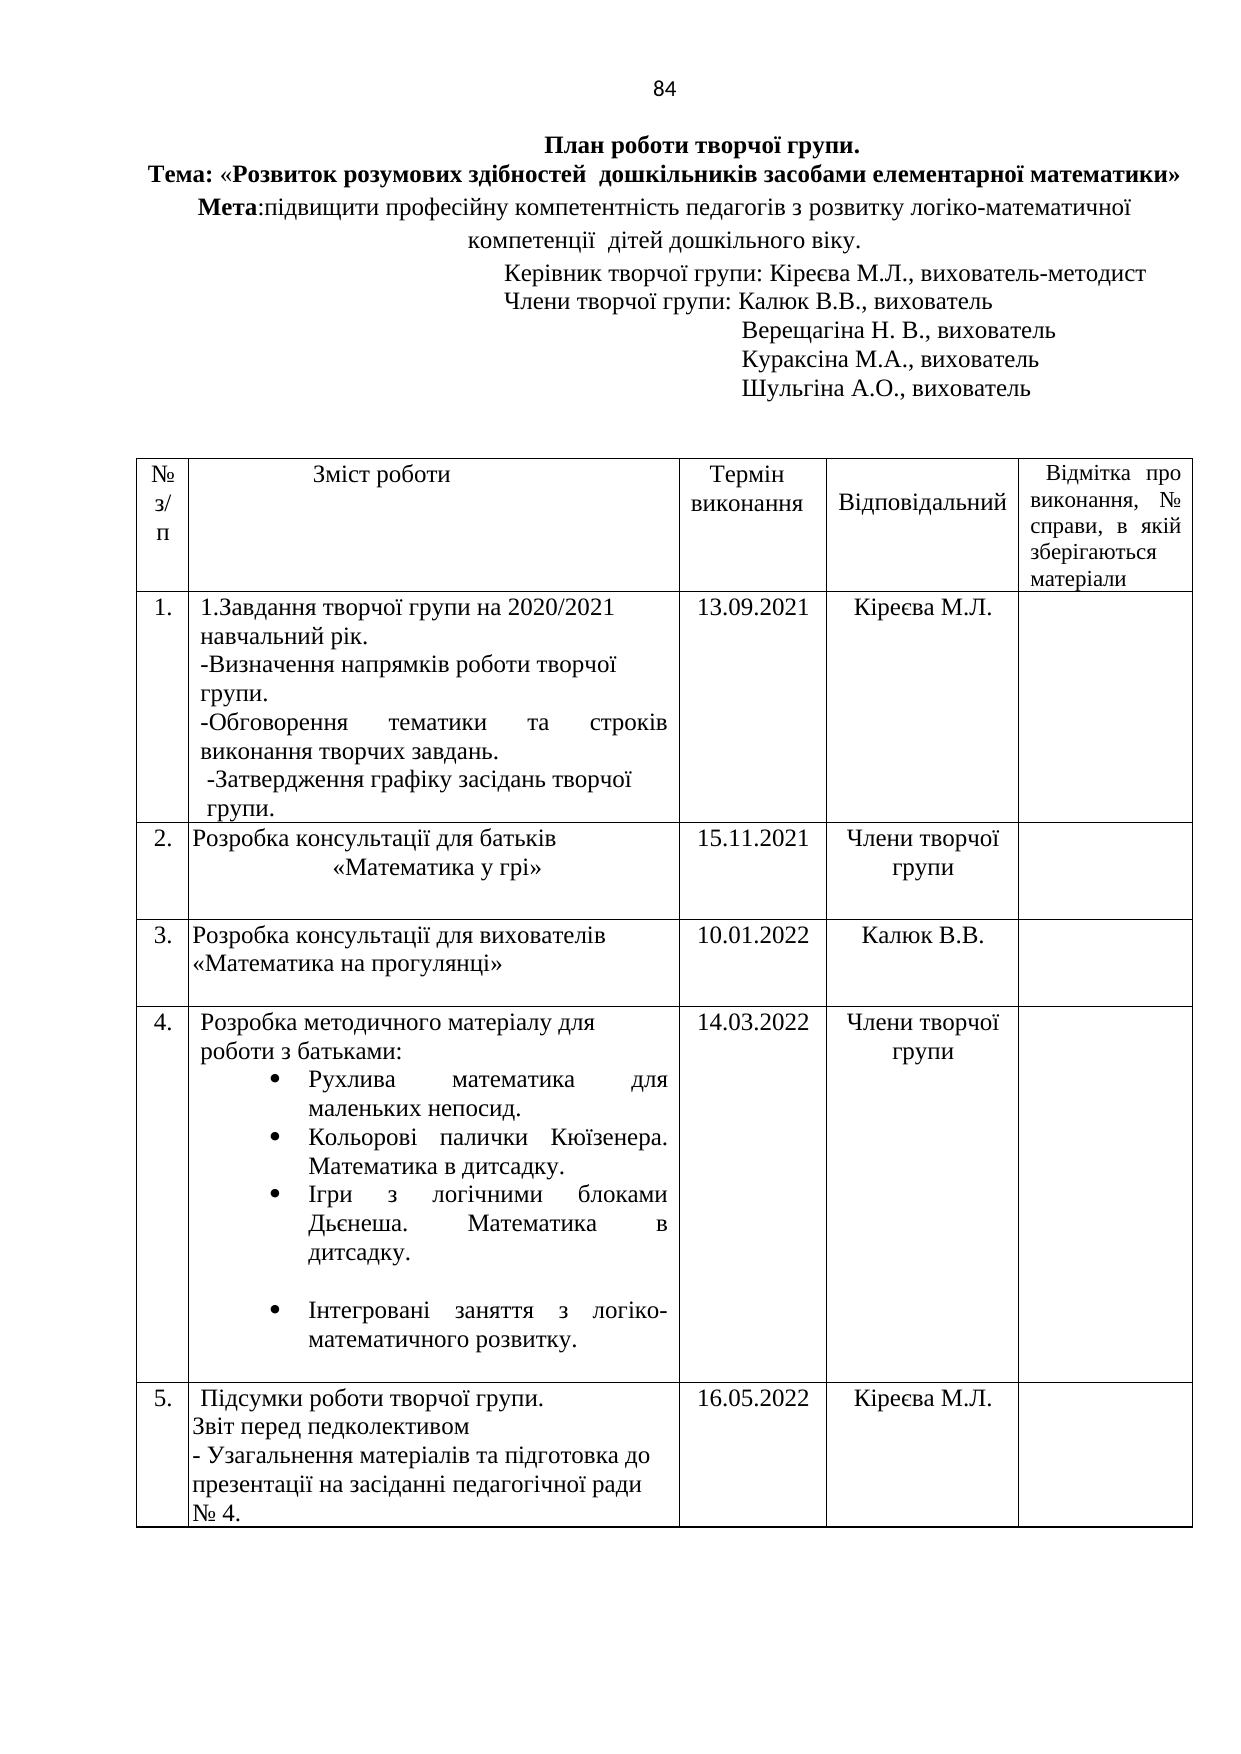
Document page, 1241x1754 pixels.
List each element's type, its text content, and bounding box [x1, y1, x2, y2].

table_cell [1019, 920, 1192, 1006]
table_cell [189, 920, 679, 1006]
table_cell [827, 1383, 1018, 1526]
text План роботи творчої групи. [148, 130, 1181, 159]
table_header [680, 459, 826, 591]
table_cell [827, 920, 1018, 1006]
text Керівник творчої групи: Кіреєва М.Л., вихователь-методист [148, 258, 1181, 286]
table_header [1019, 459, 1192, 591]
text Мета:підвищити професійну компетентність педагогів з розвитку логіко-математичної компетенції дітей дошкільного віку. [148, 192, 1181, 253]
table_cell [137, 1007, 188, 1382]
text Тема: «Розвиток розумових здібностей дошкільників засобами елементарної математики» [148, 159, 1181, 187]
text Члени творчої групи: Калюк В.В., вихователь [148, 286, 1181, 315]
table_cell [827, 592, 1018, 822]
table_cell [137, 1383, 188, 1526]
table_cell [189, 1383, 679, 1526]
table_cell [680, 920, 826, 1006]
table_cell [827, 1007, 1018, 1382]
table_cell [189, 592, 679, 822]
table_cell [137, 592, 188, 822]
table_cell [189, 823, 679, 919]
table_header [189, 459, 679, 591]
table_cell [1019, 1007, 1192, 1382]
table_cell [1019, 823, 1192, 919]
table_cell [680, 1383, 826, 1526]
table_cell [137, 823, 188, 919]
text Кураксіна М.А., вихователь [148, 344, 1181, 373]
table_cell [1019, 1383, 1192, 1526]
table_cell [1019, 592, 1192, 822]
text Шульгіна А.О., вихователь [148, 373, 1181, 401]
text Верещагіна Н. В., вихователь [148, 315, 1181, 344]
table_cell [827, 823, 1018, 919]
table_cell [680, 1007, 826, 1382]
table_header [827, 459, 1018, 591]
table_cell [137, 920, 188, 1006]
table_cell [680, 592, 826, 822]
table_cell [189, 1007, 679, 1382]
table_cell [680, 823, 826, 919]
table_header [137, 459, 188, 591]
